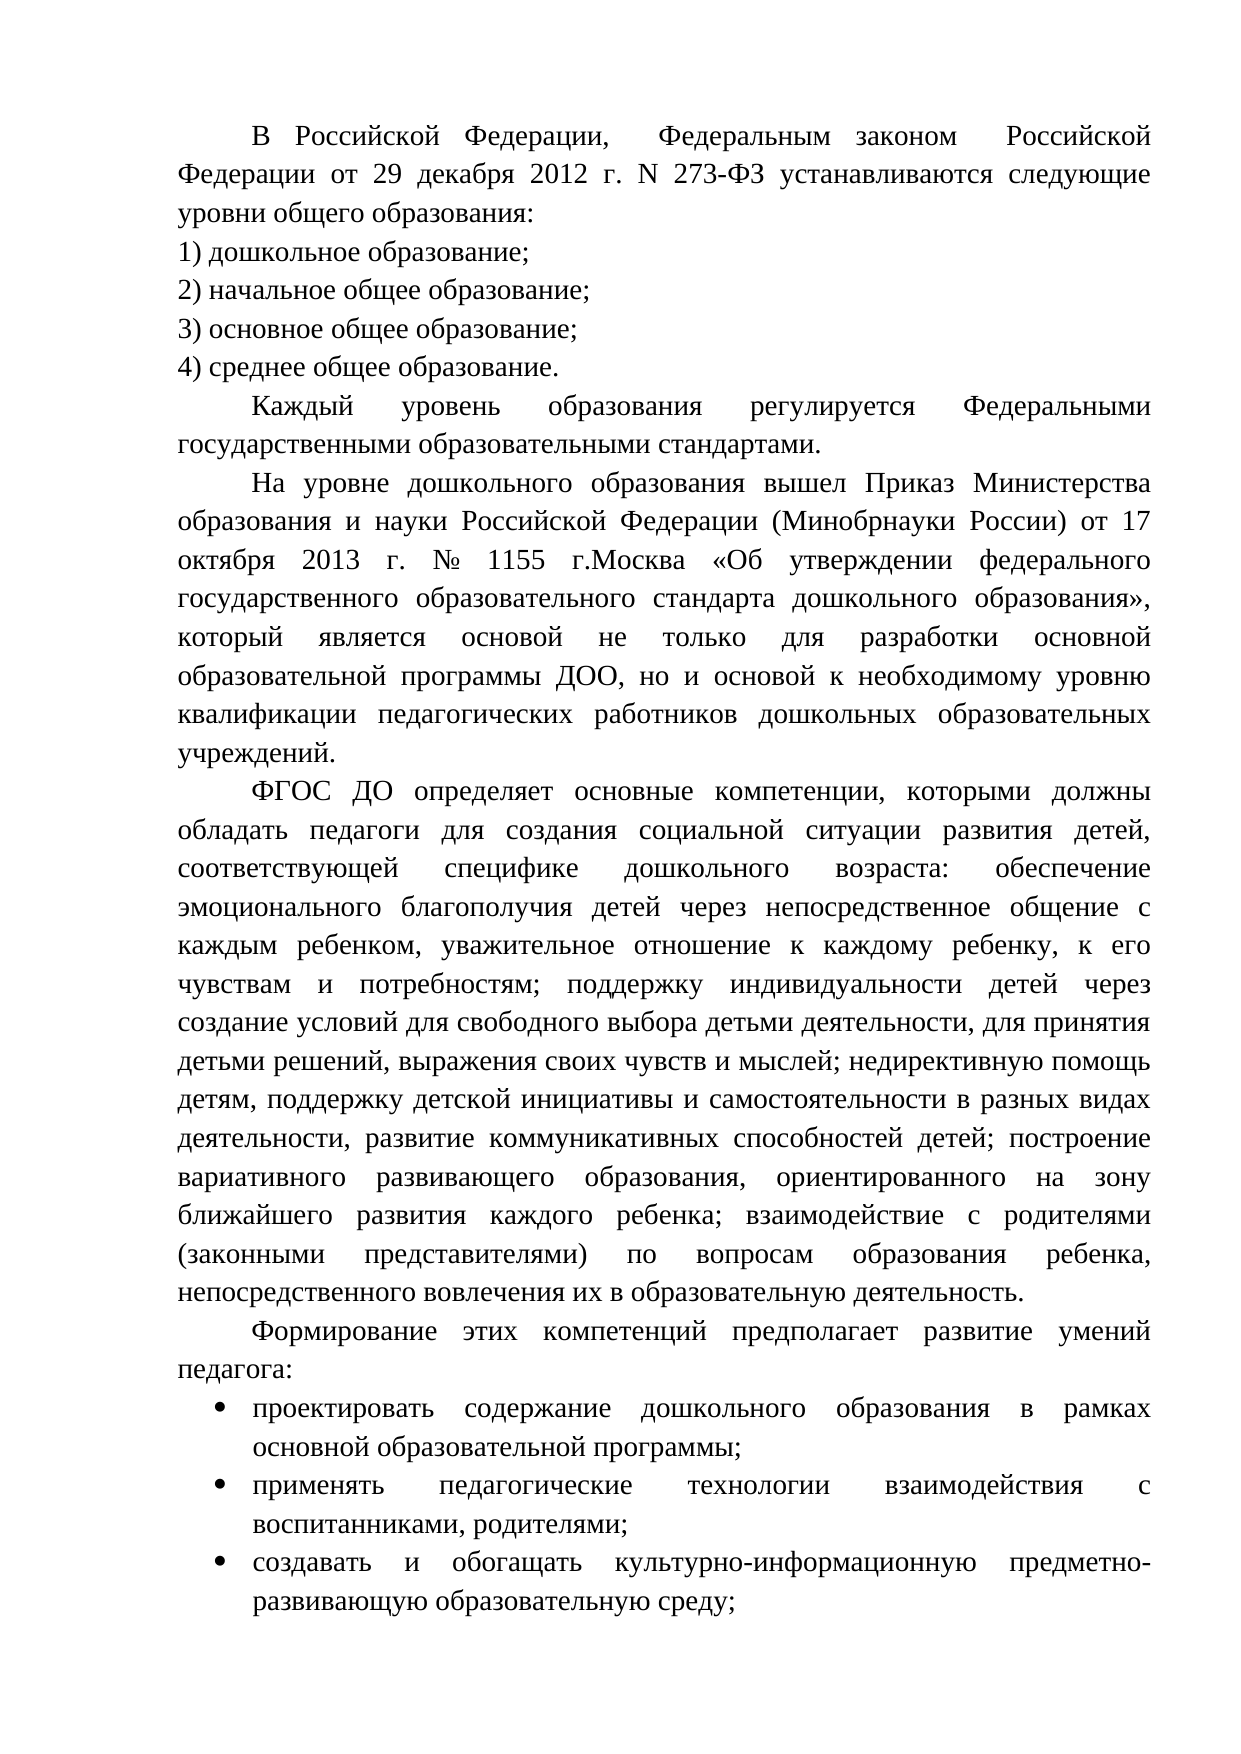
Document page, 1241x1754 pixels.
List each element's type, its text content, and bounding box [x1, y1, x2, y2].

text ФГОС ДО определяет основные компетенции, которыми должны обладать педагоги для создания социальной ситуации развития детей, соответствующей специфике дошкольного возраста: обеспечение эмоционального благополучия детей через непосредственное общение с каждым ребенком, уважительное отношение к каждому ребенку, к его чувствам и потребностям; поддержку индивидуальности детей через создание условий для свободного выбора детьми деятельности, для принятия детьми решений, выражения своих чувств и мыслей; недирективную помощь детям, поддержку детской инициативы и самостоятельности в разных видах деятельности, развитие коммуникативных способностей детей; построение вариативного развивающего образования, ориентированного на зону ближайшего развития каждого ребенка; взаимодействие с родителями (законными представителями) по вопросам образования ребенка, непосредственного вовлечения их в образовательную деятельность. [177, 773, 1152, 1308]
text В Российской Федерации, Федеральным законом Российской Федерации от 29 декабря 2012 г. N 273-ФЗ устанавливаются следующие уровни общего образования: [177, 118, 1152, 229]
text На уровне дошкольного образования вышел Приказ Министерства образования и науки Российской Федерации (Минобрнауки России) от 17 октября 2013 г. № 1155 г.Москва «Об утверждении федерального государственного образовательного стандарта дошкольного образования», который является основой не только для разработки основной образовательной программы ДОО, но и основой к необходимому уровню квалификации педагогических работников дошкольных образовательных учреждений. [177, 465, 1152, 768]
text 3) основное общее образование; [177, 311, 1152, 344]
text 2) начальное общее образование; [177, 272, 1152, 306]
text 4) среднее общее образование. [177, 349, 1152, 383]
text Формирование этих компетенций предполагает развитие умений педагога: [177, 1313, 1152, 1385]
text 1) дошкольное образование; [177, 234, 1152, 267]
text Каждый уровень образования регулируется Федеральными государственными образовательными стандартами. [177, 388, 1152, 460]
list применять педагогические технологии взаимодействия с воспитанниками, родителями; [215, 1467, 1152, 1539]
list создавать и обогащать культурно-информационную предметно-развивающую образовательную среду; [215, 1544, 1152, 1617]
list проектировать содержание дошкольного образования в рамках основной образовательной программы; [215, 1390, 1152, 1462]
